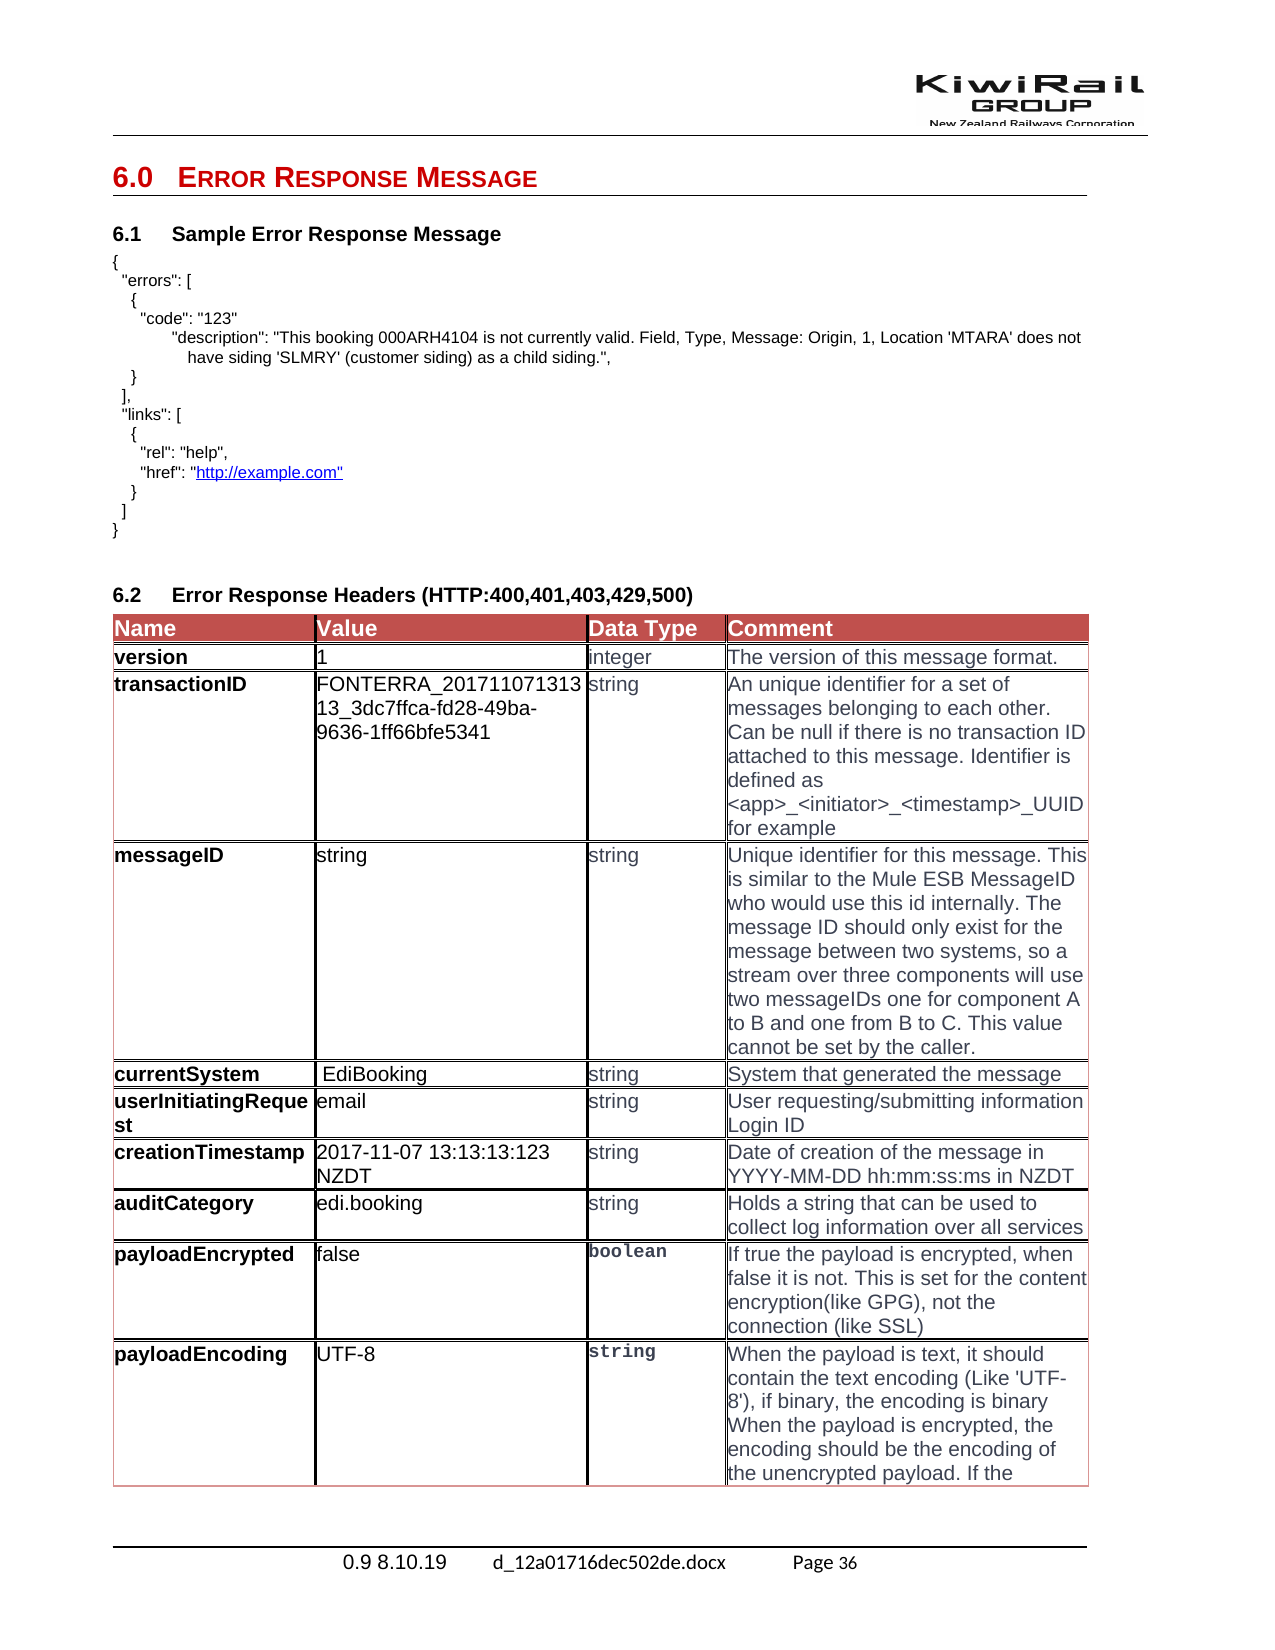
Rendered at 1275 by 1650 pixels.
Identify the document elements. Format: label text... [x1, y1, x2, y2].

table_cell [728, 1342, 1088, 1485]
subtitle Error Response Message [112, 160, 1087, 196]
text "code": "123" [112, 309, 1087, 328]
table_header Data Type [589, 615, 725, 641]
subtitle Sample Error Response Message [112, 221, 1087, 245]
table_cell boolean [589, 1243, 725, 1338]
table_cell userInitiatingRequest [114, 1089, 314, 1137]
table_cell string [589, 1191, 725, 1239]
table_cell integer [589, 645, 725, 669]
table_cell string [589, 1062, 725, 1086]
table_cell auditCategory [114, 1191, 314, 1239]
text ] [112, 501, 1087, 520]
table_cell System that generated the message [728, 1062, 1088, 1086]
table_cell EdiBooking [317, 1062, 586, 1086]
table_cell currentSystem [114, 1062, 314, 1086]
text { [112, 290, 1087, 309]
table_cell 2017-11-07 13:13:13:123 NZDT [317, 1140, 586, 1188]
text } [112, 520, 1087, 539]
table_cell string [589, 672, 725, 839]
table_cell Date of creation of the message in YYYY-MM-DD hh:mm:ss:ms in NZDT [728, 1140, 1088, 1188]
table_cell An unique identifier for a set of messages belonging to each other. Can be null if there is no transaction ID attached to this message. Identifier is defined as <app>_<initiator>_<timestamp>_UUID for example [728, 672, 1088, 839]
table_cell The version of this message format. [728, 645, 1088, 669]
subtitle Error Response Headers (HTTP:400,401,403,429,500) [112, 583, 1087, 607]
table_cell string [589, 843, 725, 1058]
table_cell payloadEncrypted [114, 1243, 314, 1338]
text "description": "This booking 000ARH4104 is not currently valid. Field, Type, Message: Origin, 1, Location 'MTARA' does not have siding 'SLMRY' (customer siding) as a child siding.", [172, 328, 1087, 367]
table_header Value [317, 615, 586, 641]
table_cell messageID [114, 843, 314, 1058]
table_cell transactionID [114, 672, 314, 839]
table_cell string [589, 1342, 725, 1485]
table_cell string [589, 1089, 725, 1137]
table_cell User requesting/submitting information Login ID [728, 1089, 1088, 1137]
text { [112, 424, 1087, 443]
table_cell payloadEncoding [114, 1342, 314, 1485]
table_cell FONTERRA_20171107131313_3dc7ffca-fd28-49ba-9636-1ff66bfe5341 [317, 672, 586, 839]
text ], [112, 386, 1087, 405]
table_cell creationTimestamp [114, 1140, 314, 1188]
table_cell edi.booking [317, 1191, 586, 1239]
text "href": "http://example.com" [112, 462, 1087, 482]
table_cell 1 [317, 645, 586, 669]
table_header Name [114, 615, 314, 641]
table_header Comment [728, 615, 1088, 641]
table_cell UTF-8 [317, 1342, 586, 1485]
text "links": [ [112, 405, 1087, 424]
text } [112, 367, 1087, 386]
text } [112, 482, 1087, 501]
table_cell string [589, 1140, 725, 1188]
table_cell string [317, 843, 586, 1058]
text "errors": [ [112, 271, 1087, 290]
picture [916, 75, 1145, 126]
text { [112, 252, 1087, 271]
table_cell email [317, 1089, 586, 1137]
table_cell Holds a string that can be used to collect log information over all services [728, 1191, 1088, 1239]
table_cell If true the payload is encrypted, when false it is not. This is set for the content encryption(like GPG), not the connection (like SSL) [728, 1243, 1088, 1338]
table_cell false [317, 1243, 586, 1338]
text "rel": "help", [112, 443, 1087, 462]
table_cell Unique identifier for this message. This is similar to the Mule ESB MessageID who would use this id internally. The message ID should only exist for the message between two systems, so a stream over three components will use two messageIDs one for component A to B and one from B to C. This value cannot be set by the caller. [728, 843, 1088, 1058]
table_cell version [114, 645, 314, 669]
